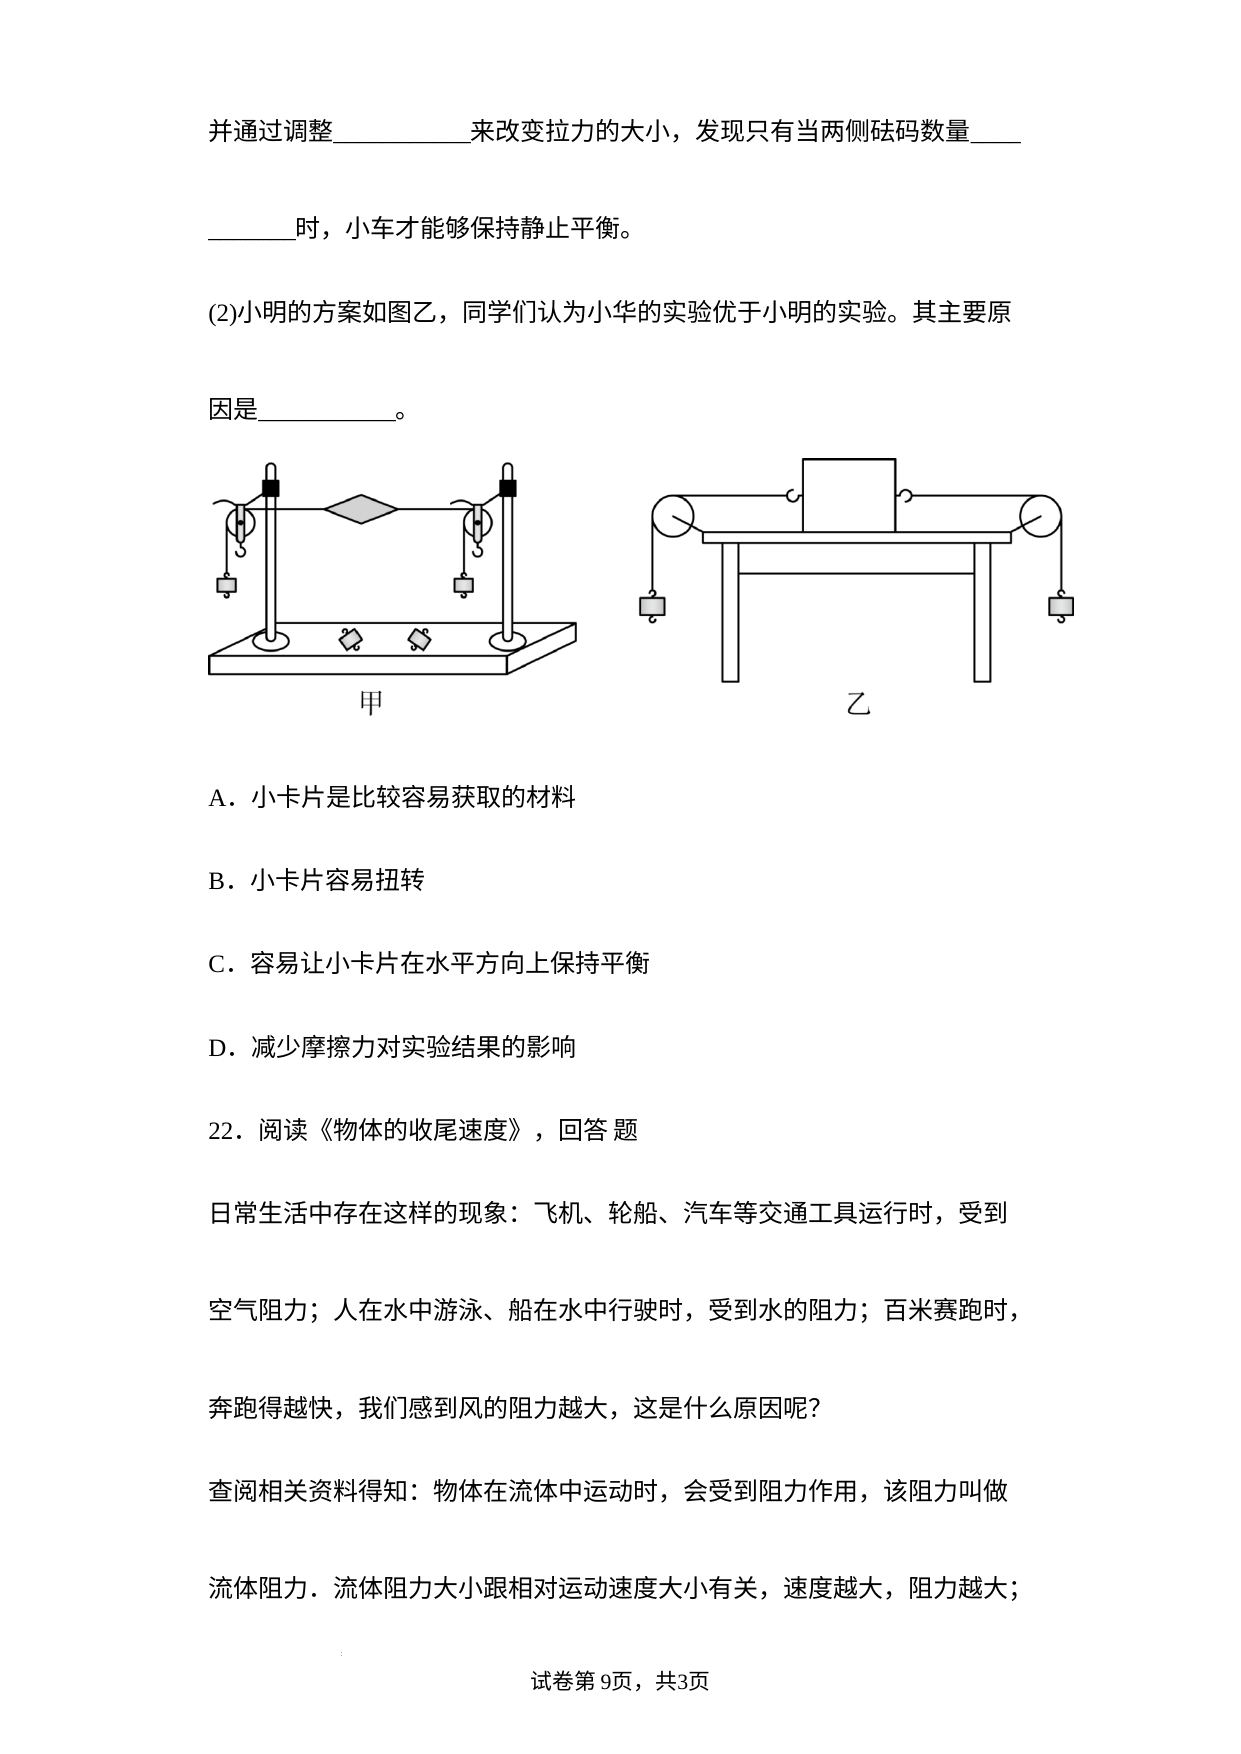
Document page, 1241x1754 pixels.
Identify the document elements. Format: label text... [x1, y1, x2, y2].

text 日常生活中存在这样的现象：飞机、轮船、汽车等交通工具运行时，受到空气阻力；人在水中游泳、船在水中行驶时，受到水的阻力；百米赛跑时，奔跑得越快，我们感到风的阻力越大，这是什么原因呢？ [208, 1179, 1032, 1439]
text (2)小明的方案如图乙，同学们认为小华的实验优于小明的实验。其主要原因是___________。 [208, 278, 1032, 440]
picture [208, 458, 1074, 721]
text A．小卡片是比较容易获取的材料 [208, 763, 1032, 828]
text B．小卡片容易扭转 [208, 846, 1032, 911]
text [208, 97, 1032, 259]
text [208, 1457, 1032, 1619]
text D．减少摩擦力对实验结果的影响 [208, 1013, 1032, 1078]
text 22．阅读《物体的收尾速度》，回答 题 [208, 1096, 1032, 1161]
text C．容易让小卡片在水平方向上保持平衡 [208, 929, 1032, 994]
